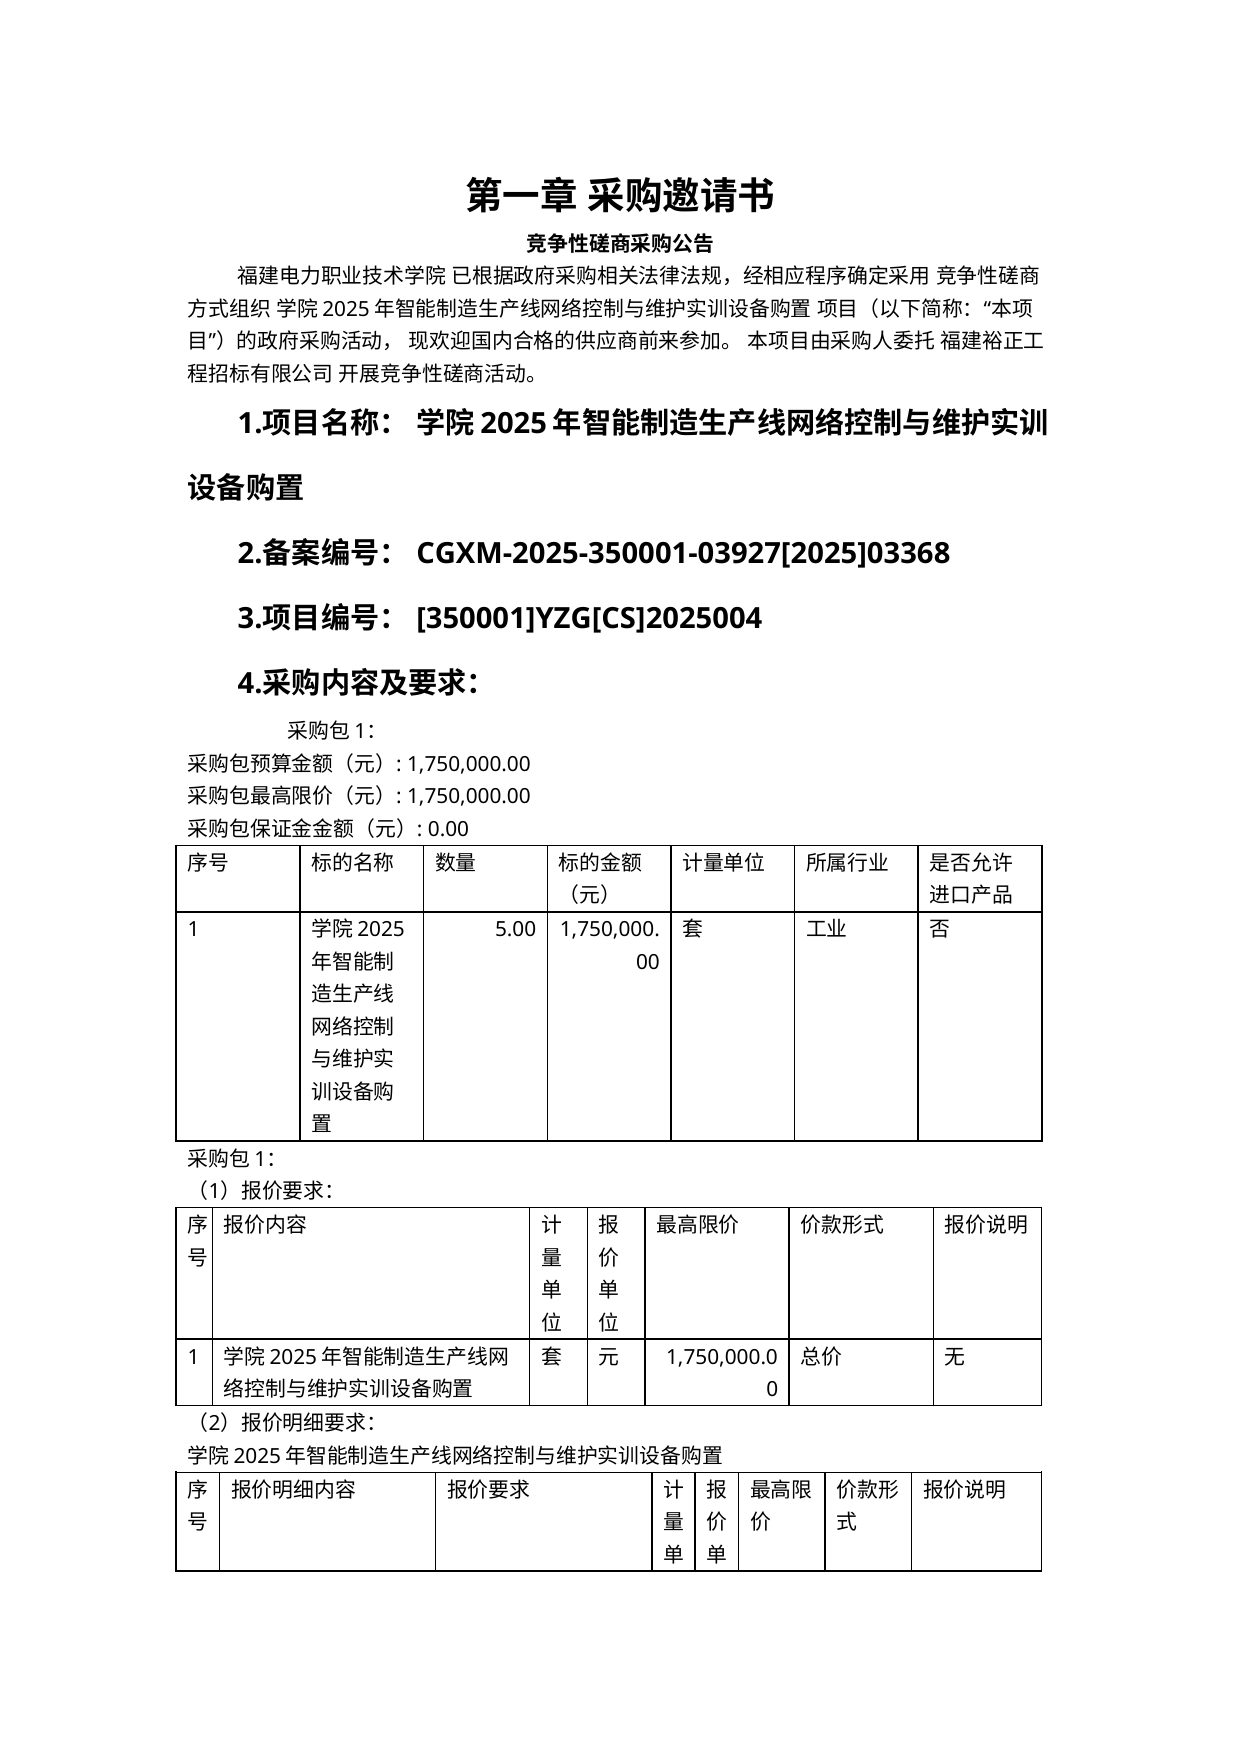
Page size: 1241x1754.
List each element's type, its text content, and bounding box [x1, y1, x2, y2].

table_cell 总价 [790, 1340, 933, 1405]
table_header 序号 [177, 1473, 219, 1570]
text 竞争性磋商采购公告 [187, 227, 1053, 259]
table_header 最高限价 [646, 1208, 788, 1338]
table_cell 1,750,000.00 [548, 913, 670, 1140]
table_cell 1,750,000.00 [646, 1340, 788, 1405]
table_header 最高限价 [739, 1473, 824, 1570]
table_header 是否允许进口产品 [919, 846, 1041, 911]
table_header 价款形式 [790, 1208, 933, 1338]
table_header 计量单位 [653, 1473, 694, 1570]
table_header 标的名称 [301, 846, 423, 911]
table_header 标的金额 （元） [548, 846, 670, 911]
table_header 序号 [177, 1208, 212, 1338]
table_cell 否 [919, 913, 1041, 1140]
table_cell 套 [672, 913, 794, 1140]
text 2.备案编号： CGXM-2025-350001-03927[2025]03368 [187, 519, 1053, 584]
table_header 报价说明 [912, 1473, 1041, 1570]
text 第一章 采购邀请书 [187, 162, 1053, 227]
table_header 序号 [177, 846, 299, 911]
text 福建电力职业技术学院 已根据政府采购相关法律法规，经相应程序确定采用 竞争性磋商 方式组织 学院2025年智能制造生产线网络控制与维护实训设备购置 项目（以下简称：“本项目”）的政府采购活动， 现欢迎国内合格的供应商前来参加。 本项目由采购人委托 福建裕正工程招标有限公司 开展竞争性磋商活动。 [187, 259, 1053, 389]
table_header 报价说明 [934, 1208, 1041, 1338]
text 采购包保证金金额（元）: 0.00 [187, 812, 1053, 844]
text 3.项目编号： [350001]YZG[CS]2025004 [187, 584, 1053, 649]
text 采购包1： [187, 1142, 1053, 1174]
text 采购包最高限价（元）: 1,750,000.00 [187, 779, 1053, 812]
table_header 报价内容 [213, 1208, 529, 1338]
text 采购包1： [187, 714, 1053, 747]
table_header 报价明细内容 [220, 1473, 435, 1570]
table_header 计量单位 [672, 846, 794, 911]
table_cell 1 [177, 1340, 212, 1405]
table_cell 工业 [795, 913, 917, 1140]
text 4.采购内容及要求： [187, 649, 1053, 714]
text （2）报价明细要求： [187, 1406, 1053, 1439]
table_cell 学院2025年智能制造生产线网络控制与维护实训设备购置 [301, 913, 423, 1140]
text （1）报价要求： [187, 1174, 1053, 1207]
table_cell 5.00 [424, 913, 547, 1140]
text 学院2025年智能制造生产线网络控制与维护实训设备购置 [187, 1439, 1053, 1471]
table_header 价款形式 [826, 1473, 911, 1570]
table_header 数量 [424, 846, 547, 911]
table_cell 无 [934, 1340, 1041, 1405]
table_header 报价要求 [436, 1473, 651, 1570]
table_header 计量单位 [530, 1208, 587, 1338]
table_header 报价单位 [588, 1208, 644, 1338]
table_header 所属行业 [795, 846, 917, 911]
text 采购包预算金额（元）: 1,750,000.00 [187, 747, 1053, 779]
table_cell 学院2025年智能制造生产线网络控制与维护实训设备购置 [213, 1340, 529, 1405]
table_cell 1 [177, 913, 299, 1140]
table_header 报价单位 [696, 1473, 738, 1570]
text 1.项目名称： 学院2025年智能制造生产线网络控制与维护实训设备购置 [187, 389, 1053, 519]
table_cell 套 [530, 1340, 587, 1405]
table_cell 元 [588, 1340, 644, 1405]
